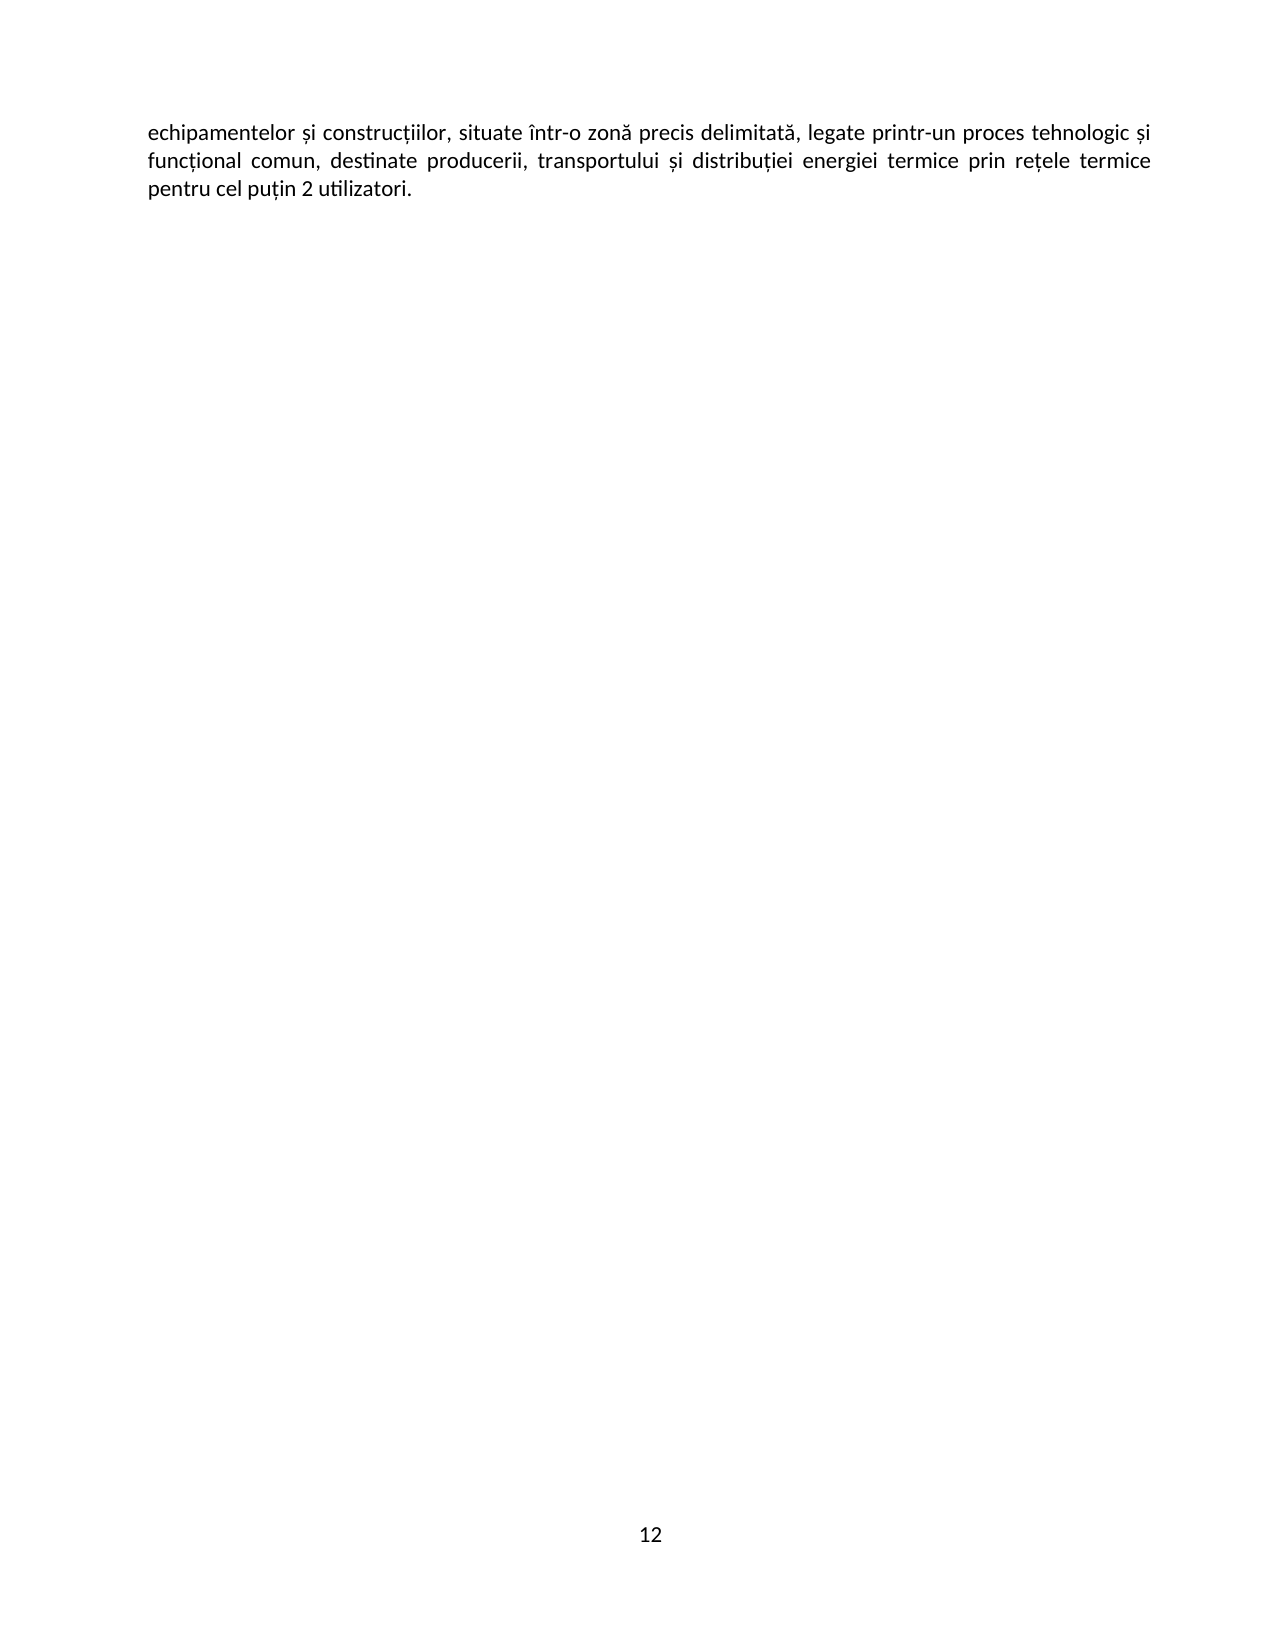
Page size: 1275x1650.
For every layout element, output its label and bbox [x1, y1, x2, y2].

text [148, 118, 1153, 202]
